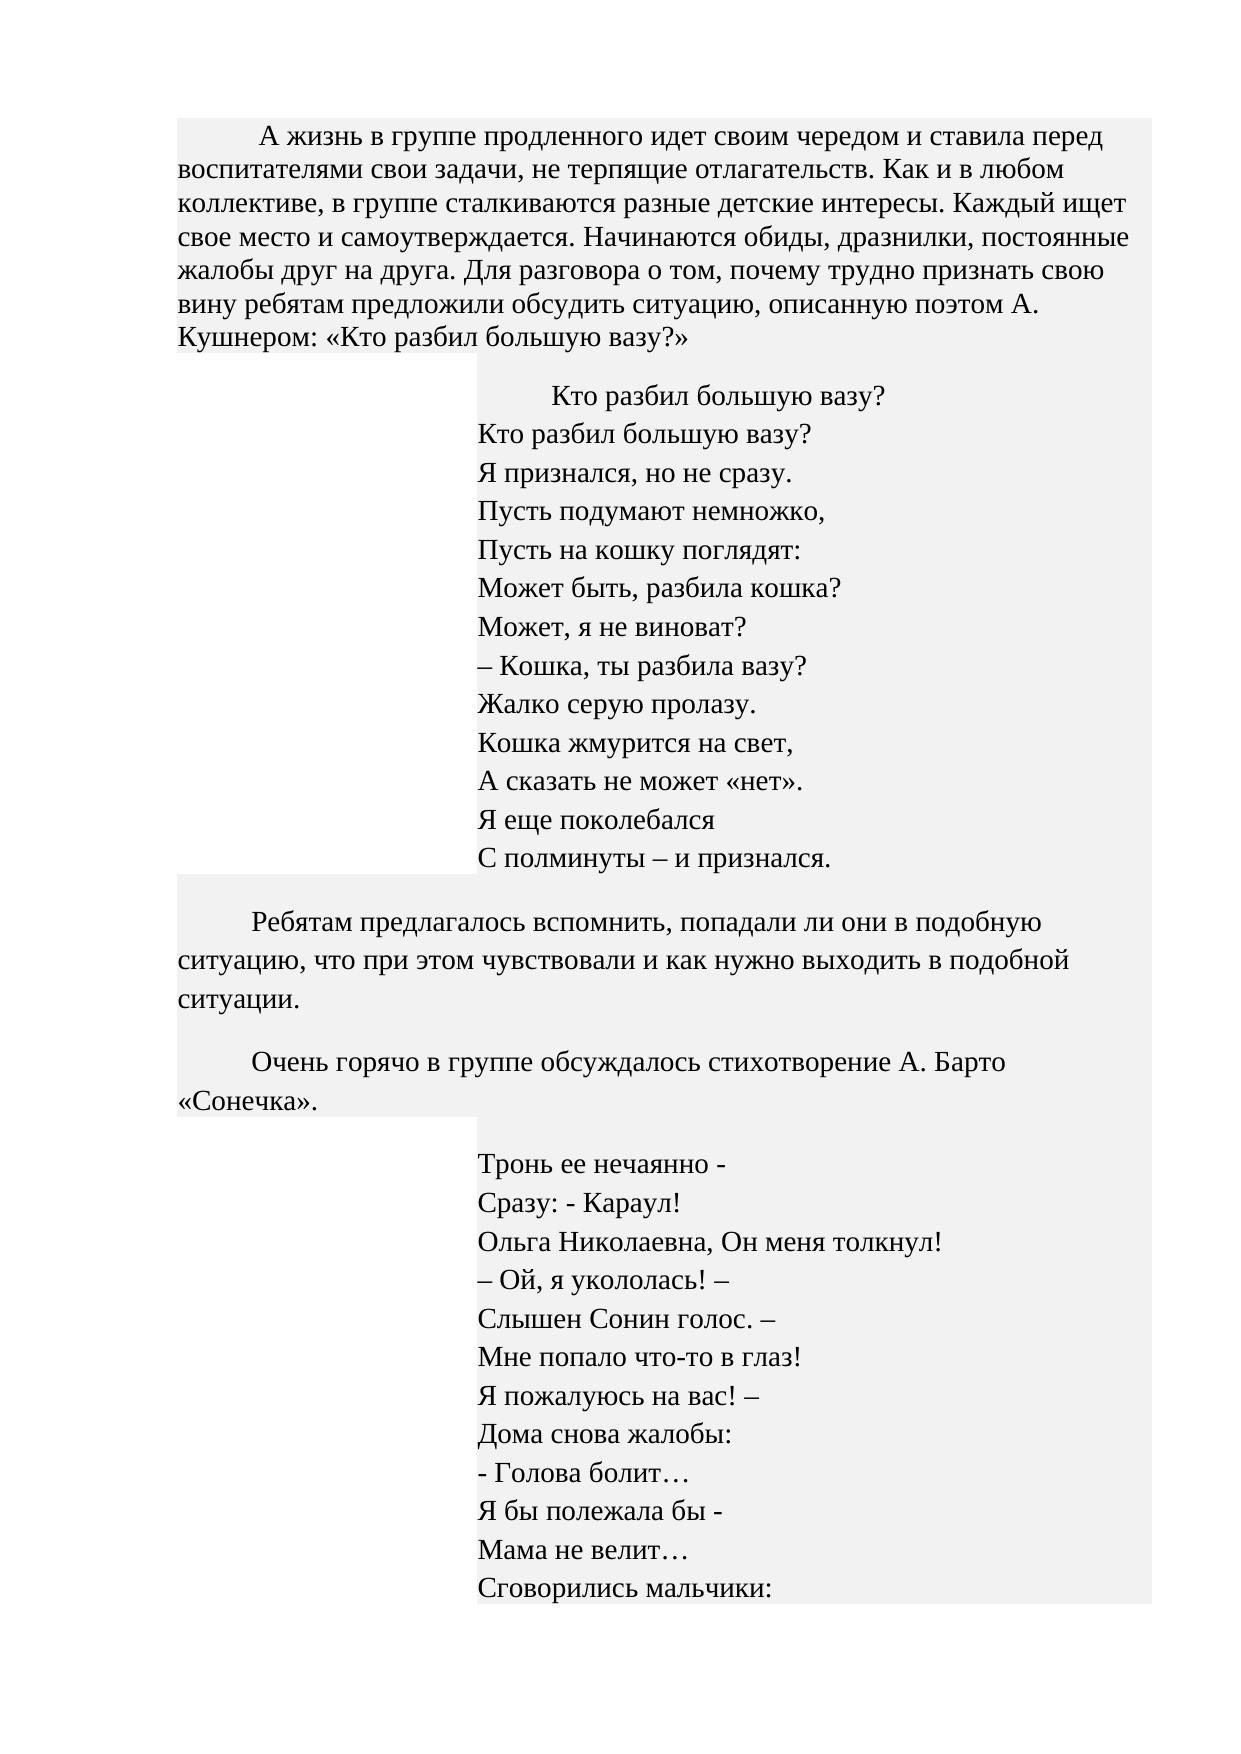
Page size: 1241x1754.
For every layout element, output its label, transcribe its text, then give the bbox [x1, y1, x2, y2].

text А жизнь в группе продленного идет своим чередом и ставила перед воспитателями свои задачи, не терпящие отлагательств. Как и в любом коллективе, в группе сталкиваются разные детские интересы. Каждый ищет свое место и самоутверждается. Начинаются обиды, дразнилки, постоянные жалобы друг на друга. Для разговора о том, почему трудно признать свою вину ребятам предложили обсудить ситуацию, описанную поэтом А. Кушнером: «Кто разбил большую вазу?» [177, 118, 1152, 353]
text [477, 1147, 1152, 1604]
text Ребятам предлагалось вспомнить, попадали ли они в подобную ситуацию, что при этом чувствовали и как нужно выходить в подобной ситуации. [177, 904, 1152, 1014]
text Очень горячо в группе обсуждалось стихотворение А. Барто «Сонечка». [177, 1044, 1152, 1117]
text Кто разбил большую вазу? Кто разбил большую вазу? Я признался, но не сразу. Пусть подумают немножко, Пусть на кошку поглядят: Может быть, разбила кошка? Может, я не виноват? – Кошка, ты разбила вазу? Жалко серую пролазу. Кошка жмурится на свет, А сказать не может «нет». Я еще поколебался С полминуты – и признался. [477, 378, 1152, 874]
